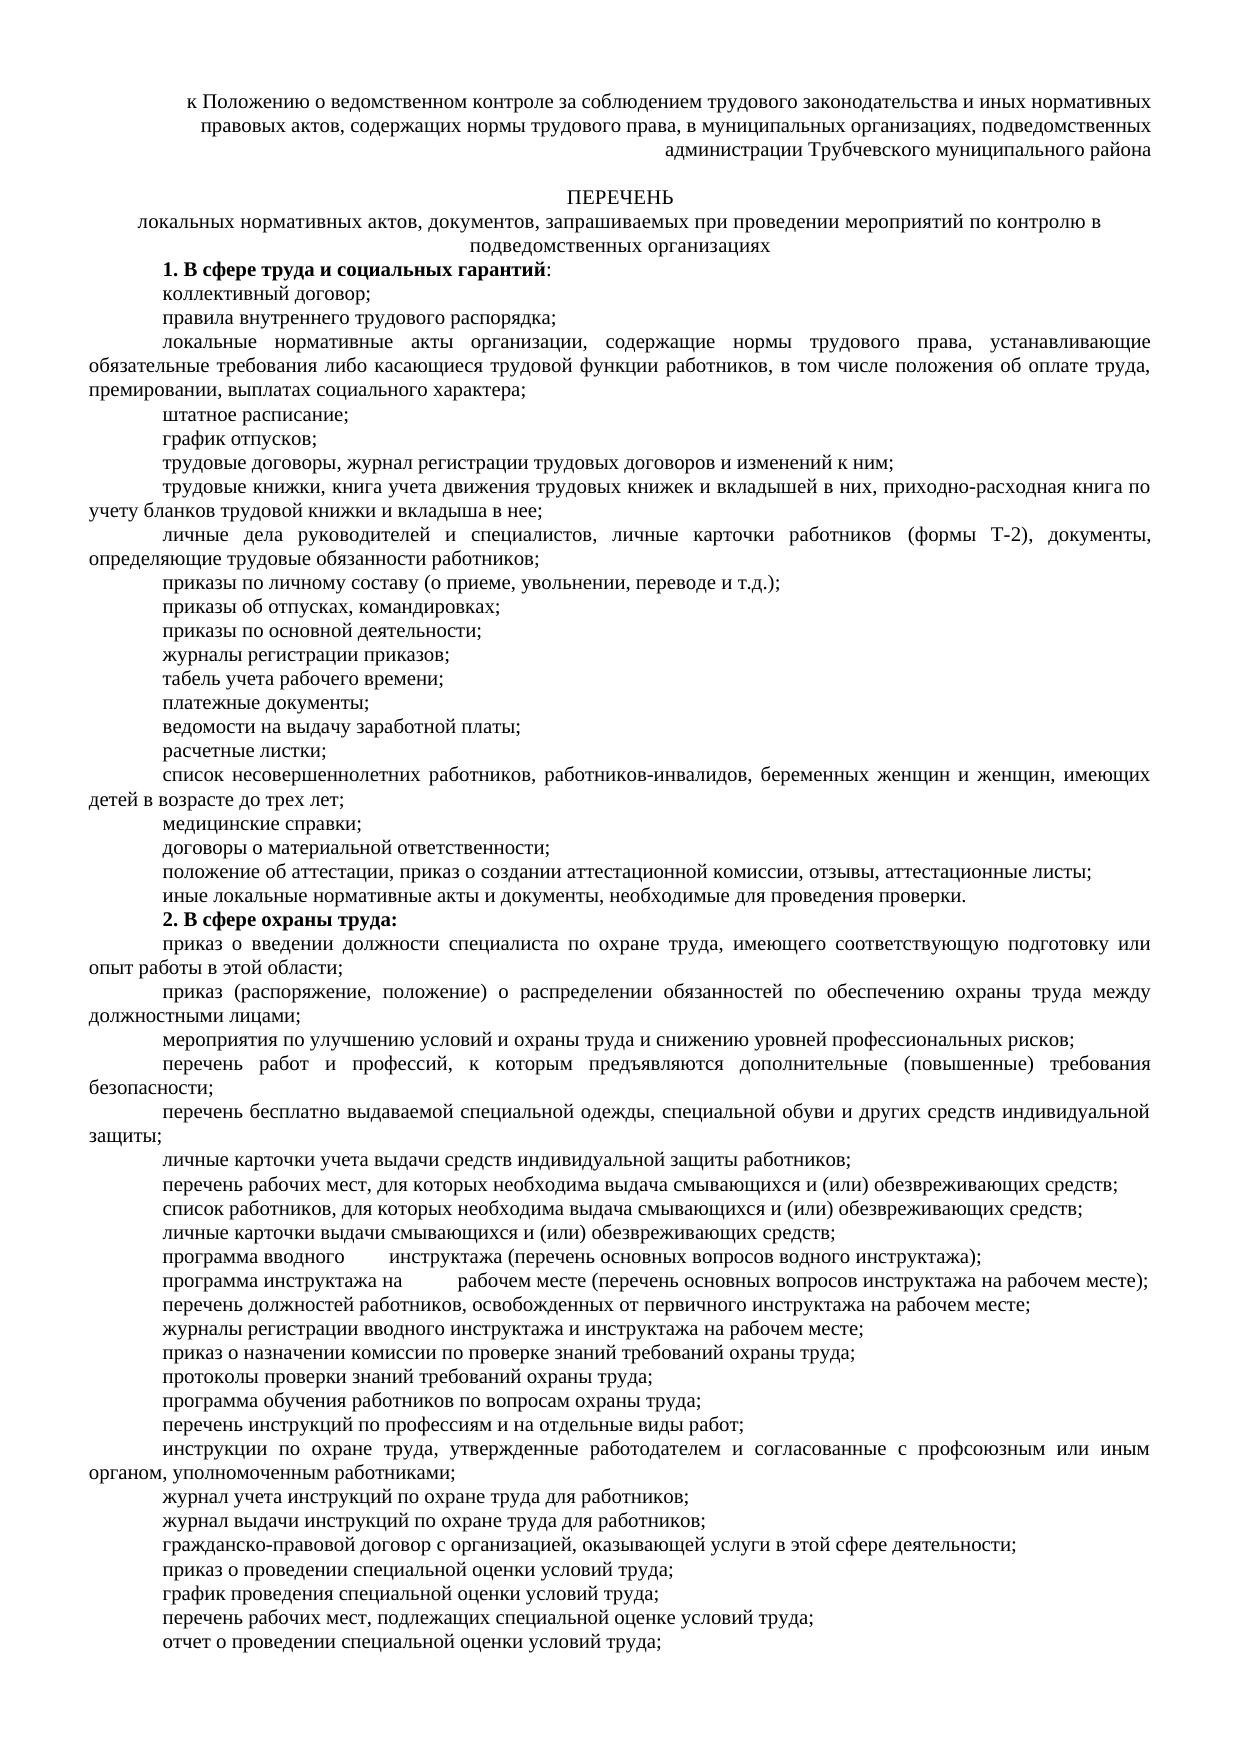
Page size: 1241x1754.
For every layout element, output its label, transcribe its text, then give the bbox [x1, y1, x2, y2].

text гражданско-правовой договор с организацией, оказывающей услуги в этой сфере деятельности; [89, 1532, 1152, 1556]
text перечень должностей работников, освобожденных от первичного инструктажа на рабочем месте; [89, 1292, 1152, 1316]
text журналы регистрации вводного инструктажа и инструктажа на рабочем месте; [89, 1316, 1152, 1340]
text ведомости на выдачу заработной платы; [89, 714, 1152, 738]
text график проведения специальной оценки условий труда; [89, 1581, 1152, 1604]
text приказ о проведении специальной оценки условий труда; [89, 1556, 1152, 1581]
text программа вводного инструктажа (перечень основных вопросов водного инструктажа); [89, 1244, 1152, 1268]
text положение об аттестации, приказ о создании аттестационной комиссии, отзывы, аттестационные листы; [89, 859, 1152, 883]
text протоколы проверки знаний требований охраны труда; [89, 1364, 1152, 1388]
text перечень рабочих мест, для которых необходима выдача смывающихся и (или) обезвреживающих средств; [89, 1171, 1152, 1196]
text к Положению о ведомственном контроле за соблюдением трудового законодательства и иных нормативных правовых актов, содержащих нормы трудового права, в муниципальных организациях, подведомственных администрации Трубчевского муниципального района [89, 89, 1152, 161]
text трудовые книжки, книга учета движения трудовых книжек и вкладышей в них, приходно-расходная книга по учету бланков трудовой книжки и вкладыша в нее; [89, 474, 1152, 522]
text ПЕРЕЧЕНЬ [89, 185, 1152, 209]
text приказ (распоряжение, положение) о распределении обязанностей по обеспечению охраны труда между должностными лицами; [89, 979, 1152, 1027]
text отчет о проведении специальной оценки условий труда; [89, 1629, 1152, 1653]
text платежные документы; [89, 690, 1152, 714]
text мероприятия по улучшению условий и охраны труда и снижению уровней профессиональных рисков; [89, 1027, 1152, 1051]
text список несовершеннолетних работников, работников-инвалидов, беременных женщин и женщин, имеющих детей в возрасте до трех лет; [89, 762, 1152, 811]
text приказ о назначении комиссии по проверке знаний требований охраны труда; [89, 1340, 1152, 1364]
text приказы по личному составу (о приеме, увольнении, переводе и т.д.); [89, 570, 1152, 594]
text правила внутреннего трудового распорядка; [89, 305, 1152, 329]
text медицинские справки; [89, 811, 1152, 834]
text приказы по основной деятельности; [89, 618, 1152, 642]
text коллективный договор; [89, 281, 1152, 305]
text график отпусков; [89, 426, 1152, 449]
text табель учета рабочего времени; [89, 666, 1152, 690]
text перечень инструкций по профессиям и на отдельные виды работ; [89, 1412, 1152, 1436]
text инструкции по охране труда, утвержденные работодателем и согласованные с профсоюзным или иным органом, уполномоченным работниками; [89, 1436, 1152, 1484]
text личные карточки учета выдачи средств индивидуальной защиты работников; [89, 1147, 1152, 1171]
text 2. В сфере охраны труда: [89, 907, 1152, 931]
text личные дела руководителей и специалистов, личные карточки работников (формы Т-2), документы, определяющие трудовые обязанности работников; [89, 522, 1152, 570]
text локальные нормативные акты организации, содержащие нормы трудового права, устанавливающие обязательные требования либо касающиеся трудовой функции работников, в том числе положения об оплате труда, премировании, выплатах социального характера; [89, 329, 1152, 401]
text приказы об отпусках, командировках; [89, 594, 1152, 618]
text список работников, для которых необходима выдача смывающихся и (или) обезвреживающих средств; [89, 1196, 1152, 1219]
text 1. В сфере труда и социальных гарантий: [89, 257, 1152, 281]
text расчетные листки; [89, 738, 1152, 762]
text приказ о введении должности специалиста по охране труда, имеющего соответствующую подготовку или опыт работы в этой области; [89, 931, 1152, 979]
text перечень работ и профессий, к которым предъявляются дополнительные (повышенные) требования безопасности; [89, 1051, 1152, 1099]
text перечень бесплатно выдаваемой специальной одежды, специальной обуви и других средств индивидуальной защиты; [89, 1099, 1152, 1147]
text трудовые договоры, журнал регистрации трудовых договоров и изменений к ним; [89, 449, 1152, 474]
text штатное расписание; [89, 401, 1152, 426]
text договоры о материальной ответственности; [89, 834, 1152, 859]
text локальных нормативных актов, документов, запрашиваемых при проведении мероприятий по контролю в подведомственных организациях [89, 209, 1152, 257]
text программа инструктажа на рабочем месте (перечень основных вопросов инструктажа на рабочем месте); [89, 1268, 1152, 1292]
text журнал выдачи инструкций по охране труда для работников; [89, 1508, 1152, 1532]
text личные карточки выдачи смывающихся и (или) обезвреживающих средств; [89, 1219, 1152, 1244]
text перечень рабочих мест, подлежащих специальной оценке условий труда; [89, 1604, 1152, 1629]
text журнал учета инструкций по охране труда для работников; [89, 1484, 1152, 1508]
text программа обучения работников по вопросам охраны труда; [89, 1388, 1152, 1412]
text журналы регистрации приказов; [89, 642, 1152, 666]
text иные локальные нормативные акты и документы, необходимые для проведения проверки. [89, 883, 1152, 907]
